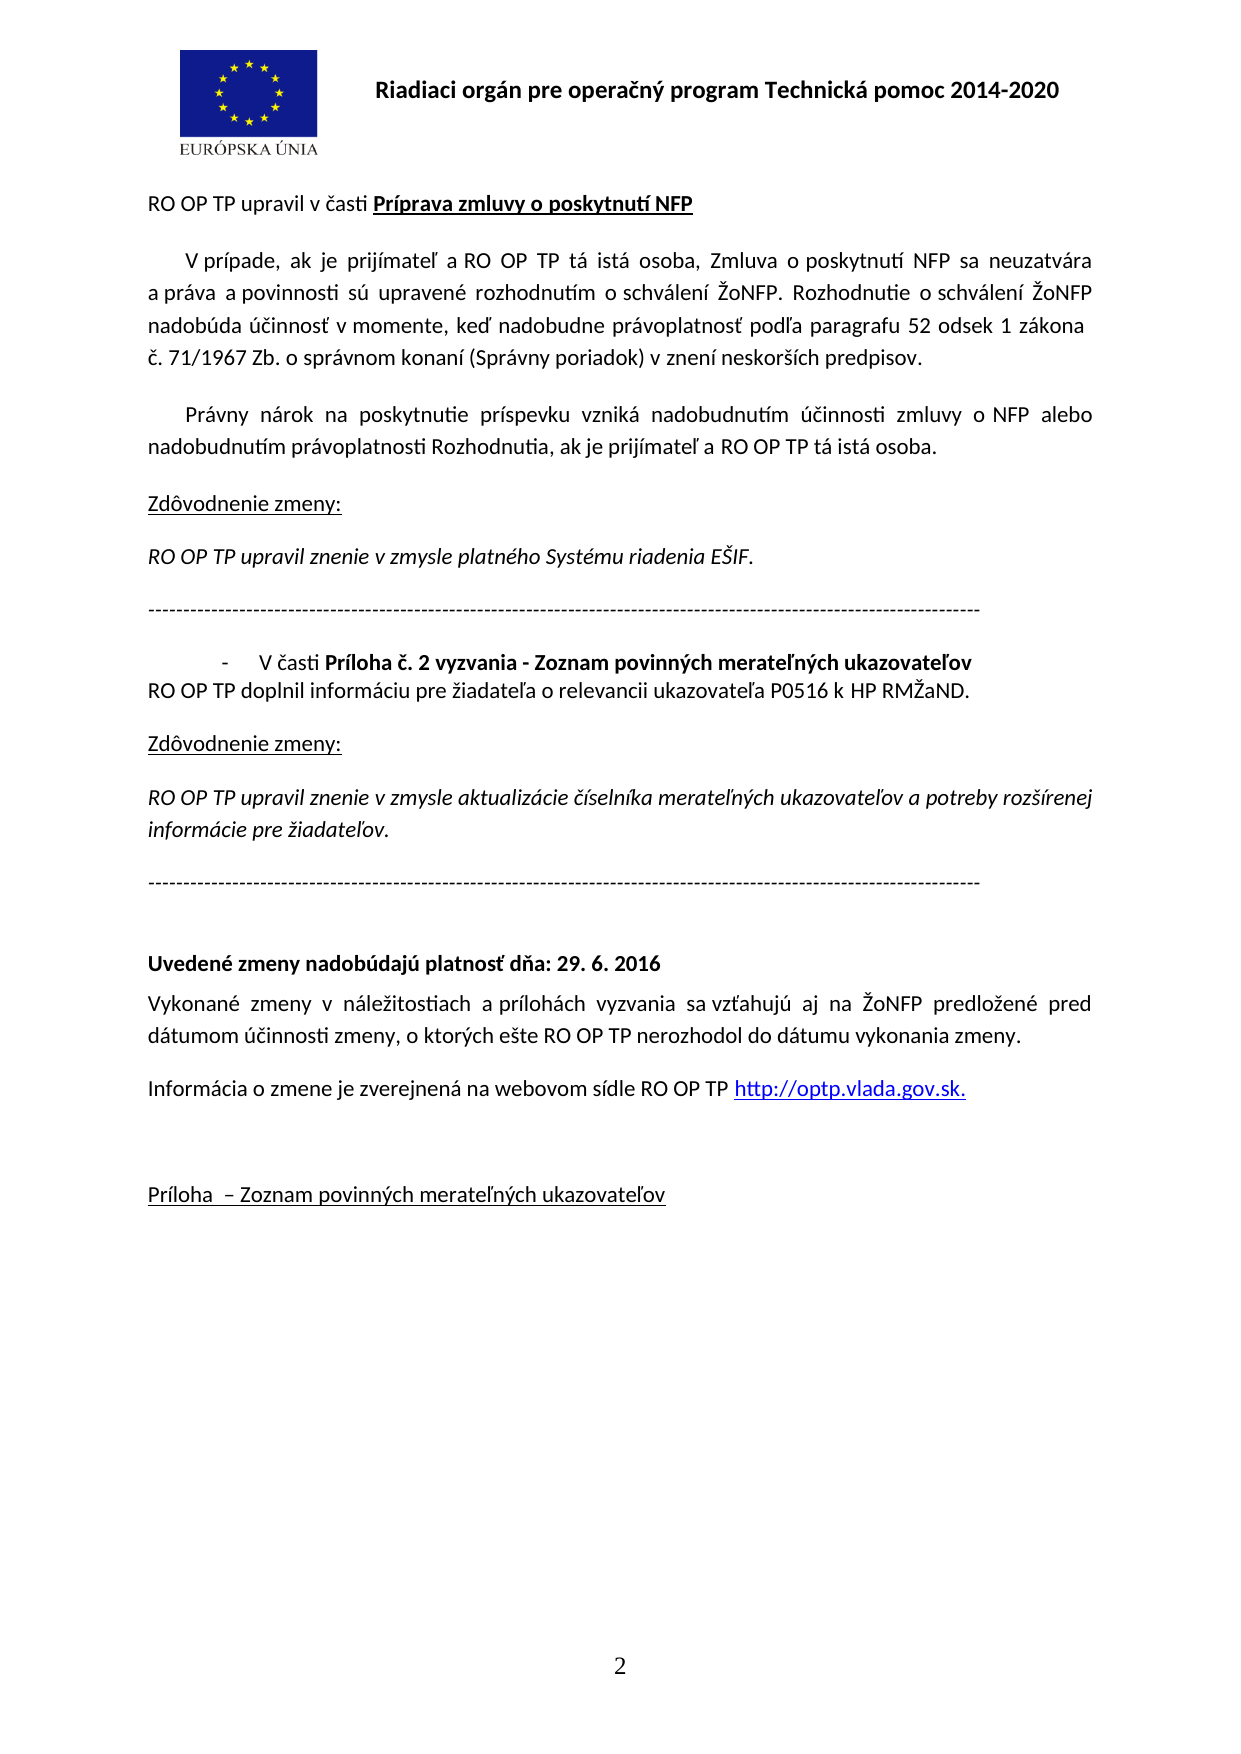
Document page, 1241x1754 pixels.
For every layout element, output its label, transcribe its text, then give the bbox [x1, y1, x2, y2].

text Príloha – Zoznam povinných merateľných ukazovateľov [148, 1181, 1093, 1209]
text Vykonané zmeny v náležitostiach a prílohách vyzvania sa vzťahujú aj na ŽoNFP predložené pred dátumom účinnosti zmeny, o ktorých ešte RO OP TP nerozhodol do dátumu vykonania zmeny. [148, 989, 1093, 1049]
text RO OP TP upravil znenie v zmysle platného Systému riadenia EŠIF. [148, 542, 1093, 571]
text Zdôvodnenie zmeny: [148, 729, 1093, 758]
text Uvedené zmeny nadobúdajú platnosť dňa: 29. 6. 2016 [148, 949, 1093, 977]
picture [179, 50, 318, 155]
list V časti Príloha č. 2 vyzvania - Zoznam povinných merateľných ukazovateľov [221, 648, 1093, 677]
text ----------------------------------------------------------------------------------------------------------------------- [148, 868, 1093, 896]
text RO OP TP doplnil informáciu pre žiadateľa o relevancii ukazovateľa P0516 k HP RMŽaND. [148, 677, 1093, 704]
text ----------------------------------------------------------------------------------------------------------------------- [148, 596, 1093, 623]
text Informácia o zmene je zverejnená na webovom sídle RO OP TP http://optp.vlada.gov.sk. [148, 1074, 1093, 1103]
text Zdôvodnenie zmeny: [148, 489, 1093, 517]
text Právny nárok na poskytnutie príspevku vzniká nadobudnutím účinnosti zmluvy o NFP alebo nadobudnutím právoplatnosti Rozhodnutia, ak je prijímateľ a RO OP TP tá istá osoba. [148, 400, 1093, 460]
text V prípade, ak je prijímateľ a RO OP TP tá istá osoba, Zmluva o poskytnutí NFP sa neuzatvára a práva a povinnosti sú upravené rozhodnutím o schválení ŽoNFP. Rozhodnutie o schválení ŽoNFP nadobúda účinnosť v momente, keď nadobudne právoplatnosť podľa paragrafu 52 odsek 1 zákona č. 71/1967 Zb. o správnom konaní (Správny poriadok) v znení neskorších predpisov. [148, 246, 1093, 371]
text RO OP TP upravil v časti Príprava zmluvy o poskytnutí NFP [148, 161, 1093, 217]
text RO OP TP upravil znenie v zmysle aktualizácie číselníka merateľných ukazovateľov a potreby rozšírenej informácie pre žiadateľov. [148, 783, 1093, 843]
